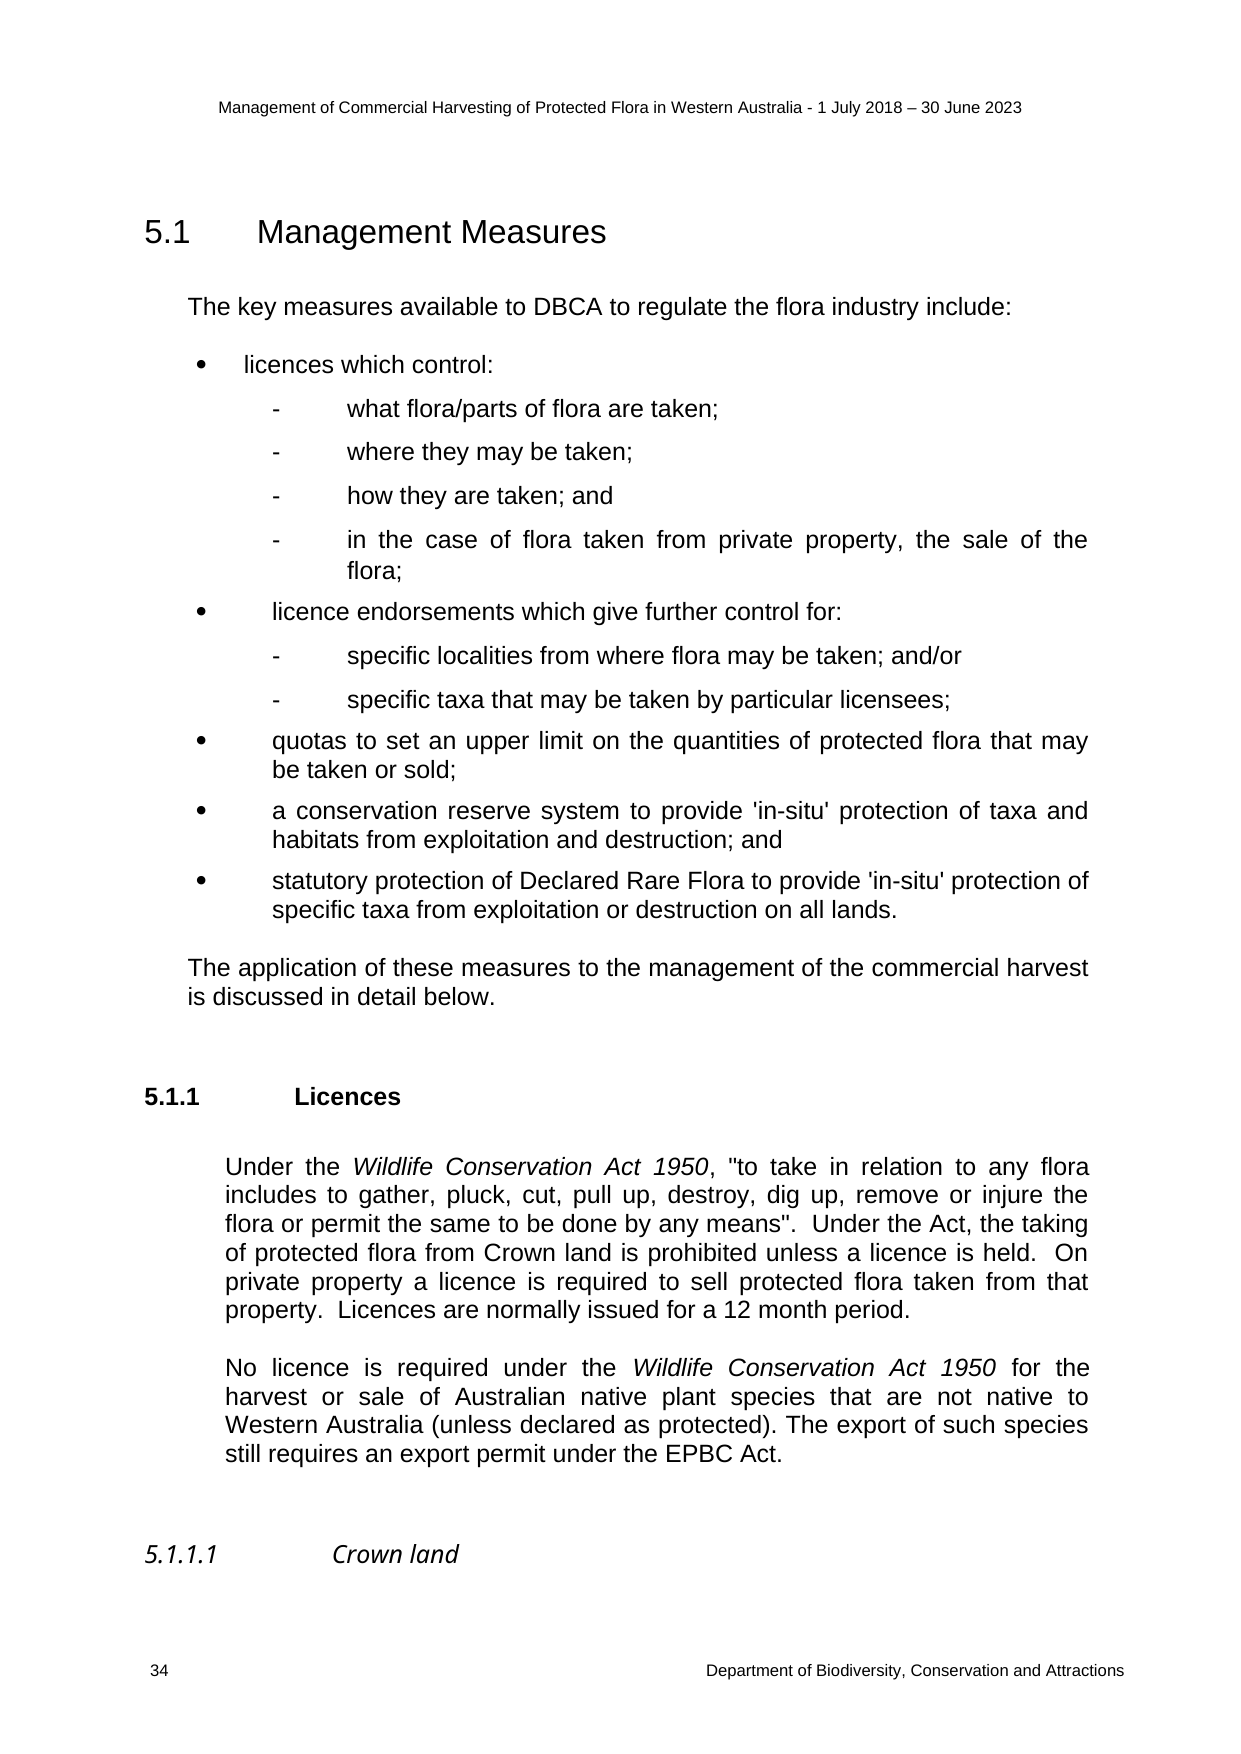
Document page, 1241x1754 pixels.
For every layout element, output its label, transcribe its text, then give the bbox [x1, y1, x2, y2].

text - specific taxa that may be taken by particular licensees; [272, 682, 1090, 714]
list quotas to set an upper limit on the quantities of protected flora that may be taken or sold; [197, 726, 1090, 784]
list licence endorsements which give further control for: [197, 597, 1090, 626]
text - specific localities from where flora may be taken; and/or [272, 639, 1090, 670]
list a conservation reserve system to provide 'in-situ' protection of taxa and habitats from exploitation and destruction; and [197, 796, 1090, 854]
text - what flora/parts of flora are taken; [272, 391, 1090, 422]
text - how they are taken; and [272, 478, 1090, 510]
subtitle Crown land [144, 1536, 1090, 1571]
text - in the case of flora taken from private property, the sale of the flora; [272, 522, 1090, 585]
text The key measures available to DBCA to regulate the flora industry include: [187, 292, 1090, 321]
list statutory protection of Declared Rare Flora to provide 'in-situ' protection of specific taxa from exploitation or destruction on all lands. [197, 866, 1090, 924]
text No licence is required under the Conservation Act 1950 for the harvest or sale of Australian native plant species that are not native to (unless declared as protected). The export of such species still requires an export permit under the EPBC Act. [225, 1353, 1090, 1468]
text Under the Conservation Act 1950, "to take in relation to any flora includes to gather, pluck, cut, pull up, destroy, dig up, remove or injure the flora or permit the same to be done by any means". Under the Act, the taking of protected flora from Crown land is prohibited unless a licence is held. On private property a licence is required to sell protected flora taken from that property. Licences are normally issued for a 12 month period. [225, 1151, 1090, 1324]
list licences which control: [197, 350, 1090, 378]
text The application of these measures to the management of the commercial harvest is discussed in detail below. [187, 953, 1090, 1010]
subtitle Licences [144, 1079, 1090, 1110]
subtitle Management Measures [144, 212, 1090, 251]
text - where they may be taken; [272, 435, 1090, 466]
